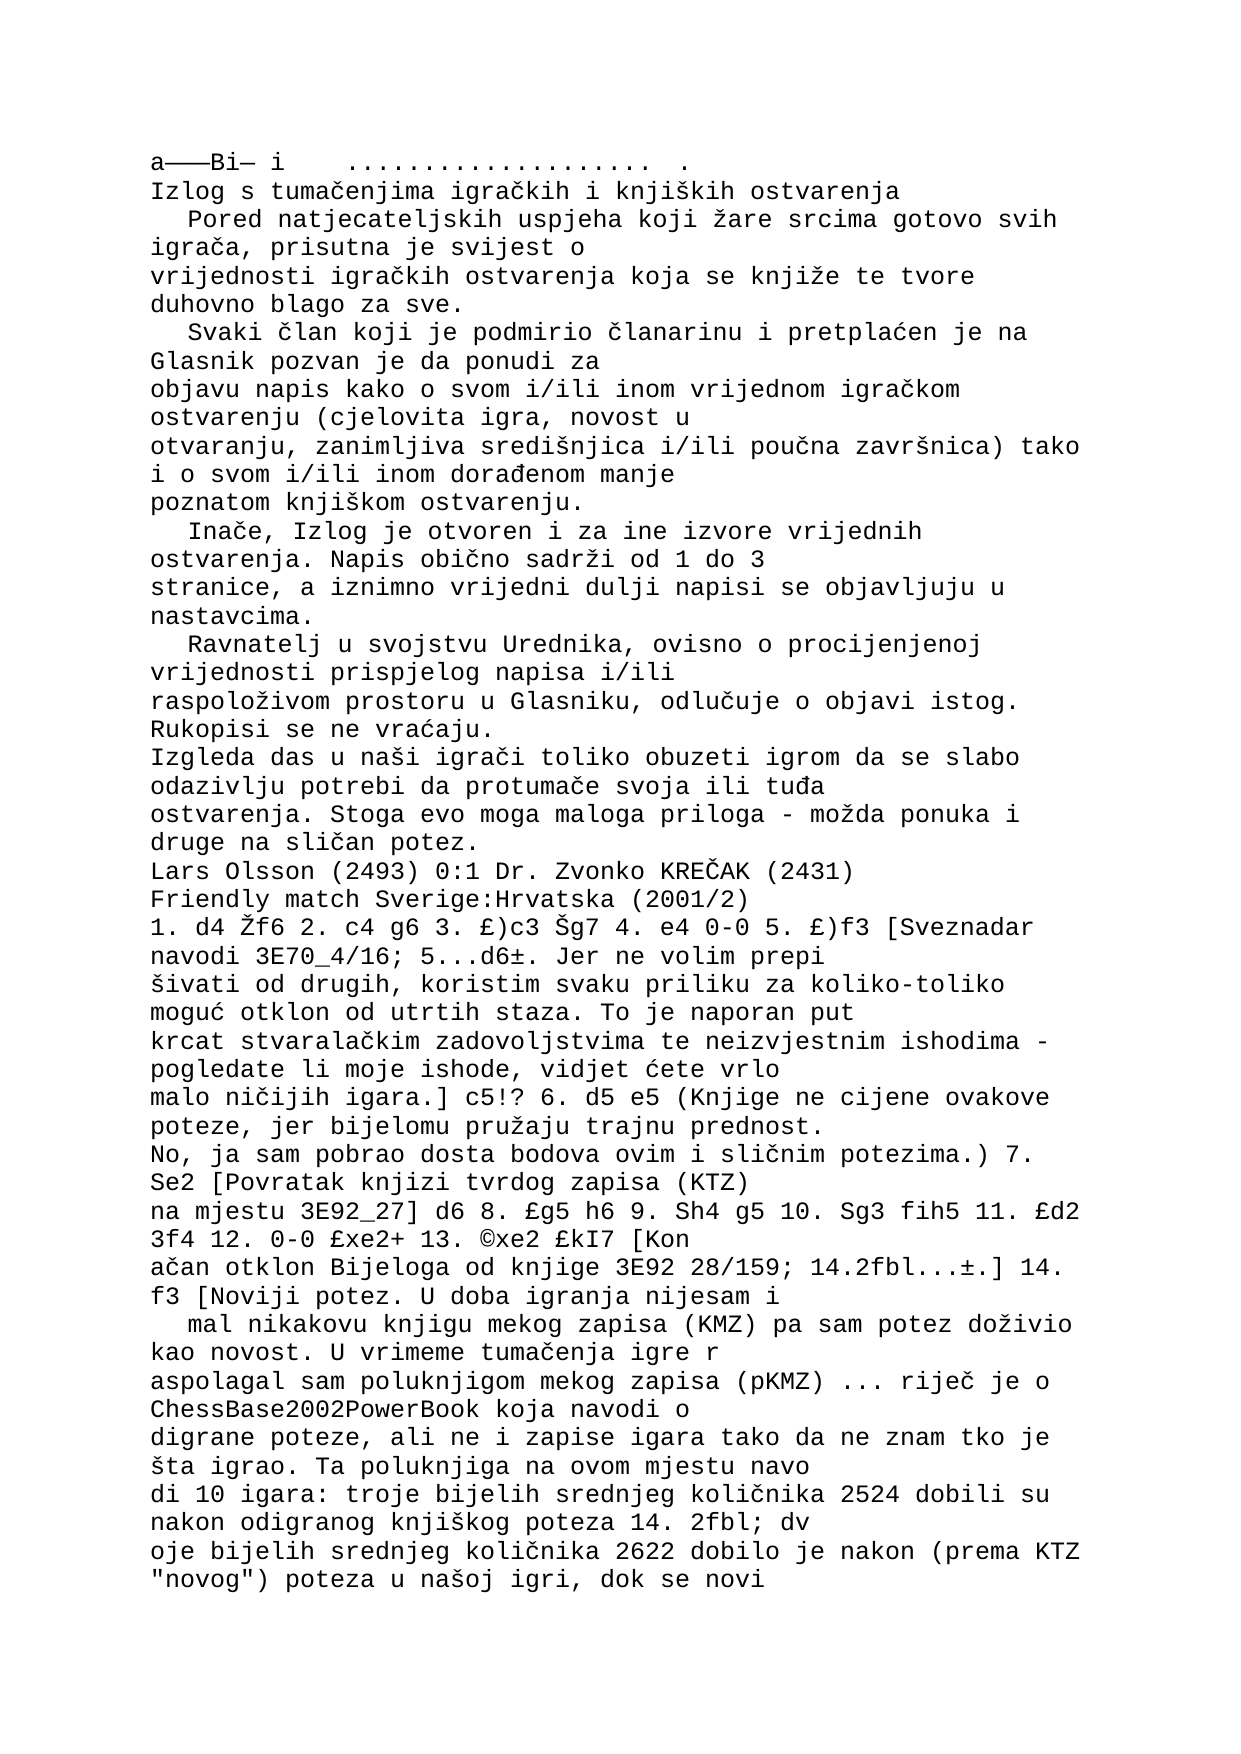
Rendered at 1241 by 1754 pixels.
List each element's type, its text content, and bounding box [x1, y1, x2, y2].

text Izgleda das u naši igrači toliko obuzeti igrom da se slabo odazivlju potrebi da protumače svoja ili tuđa ostvarenja. Stoga evo moga maloga priloga - možda ponuka i druge na sličan potez. [150, 745, 1090, 858]
text ačan otklon Bijeloga od knjige 3E92 28/159; 14.2fbl...±.] 14. f3 [Noviji potez. U doba igranja nijesam i [150, 1255, 1090, 1312]
text Lars Olsson (2493) 0:1 Dr. Zvonko KREČAK (2431) [150, 858, 1090, 887]
text Inače, Izlog je otvoren i za ine izvore vrijednih ostvarenja. Napis obično sadrži od 1 do 3 stranice, a iznimno vrijedni dulji napisi se objavljuju u nastavcima. [150, 518, 1090, 632]
text 1. d4 Žf6 2. c4 g6 3. £)c3 Šg7 4. e4 0-0 5. £)f3 [Sveznadar navodi 3E70_4/16; 5...d6±. Jer ne volim prepi šivati od drugih, koristim svaku priliku za koliko-toliko moguć otklon od utrtih staza. To je naporan put krcat stvaralačkim zadovoljstvima te neizvjestnim ishodima - pogledate li moje ishode, vidjet ćete vrlo malo ničijih igara.] c5!? 6. d5 e5 (Knjige ne cijene ovakove poteze, jer bijelomu pružaju trajnu prednost. No, ja sam pobrao dosta bodova ovim i sličnim potezima.) 7. Se2 [Povratak knjizi tvrdog zapisa (KTZ) na mjestu 3E92_27] d6 8. £g5 h6 9. Sh4 g5 10. Sg3 fih5 11. £d2 3f4 12. 0-0 £xe2+ 13. ©xe2 £kI7 [Kon [150, 915, 1090, 1255]
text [150, 1312, 1090, 1595]
text Pored natjecateljskih uspjeha koji žare srcima gotovo svih igrača, prisutna je svijest o vrijednosti igračkih ostvarenja koja se knjiže te tvore duhovno blago za sve. [150, 207, 1090, 320]
text Ravnatelj u svojstvu Urednika, ovisno o procijenjenoj vrijednosti prispjelog napisa i/ili raspoloživom prostoru u Glasniku, odlučuje o objavi istog. Rukopisi se ne vraćaju. [150, 632, 1090, 745]
text Friendly match Sverige:Hrvatska (2001/2) [150, 887, 1090, 915]
text Svaki član koji je podmirio članarinu i pretplaćen je na Glasnik pozvan je da ponudi za objavu napis kako o svom i/ili inom vrijednom igračkom ostvarenju (cjelovita igra, novost u otvaranju, zanimljiva središnjica i/ili poučna završnica) tako i o svom i/ili inom dorađenom manje poznatom knjiškom ostvarenju. [150, 320, 1090, 518]
text a———Bi— i [150, 150, 1090, 178]
text Izlog s tumačenjima igračkih i knjiških ostvarenja [150, 178, 1090, 207]
